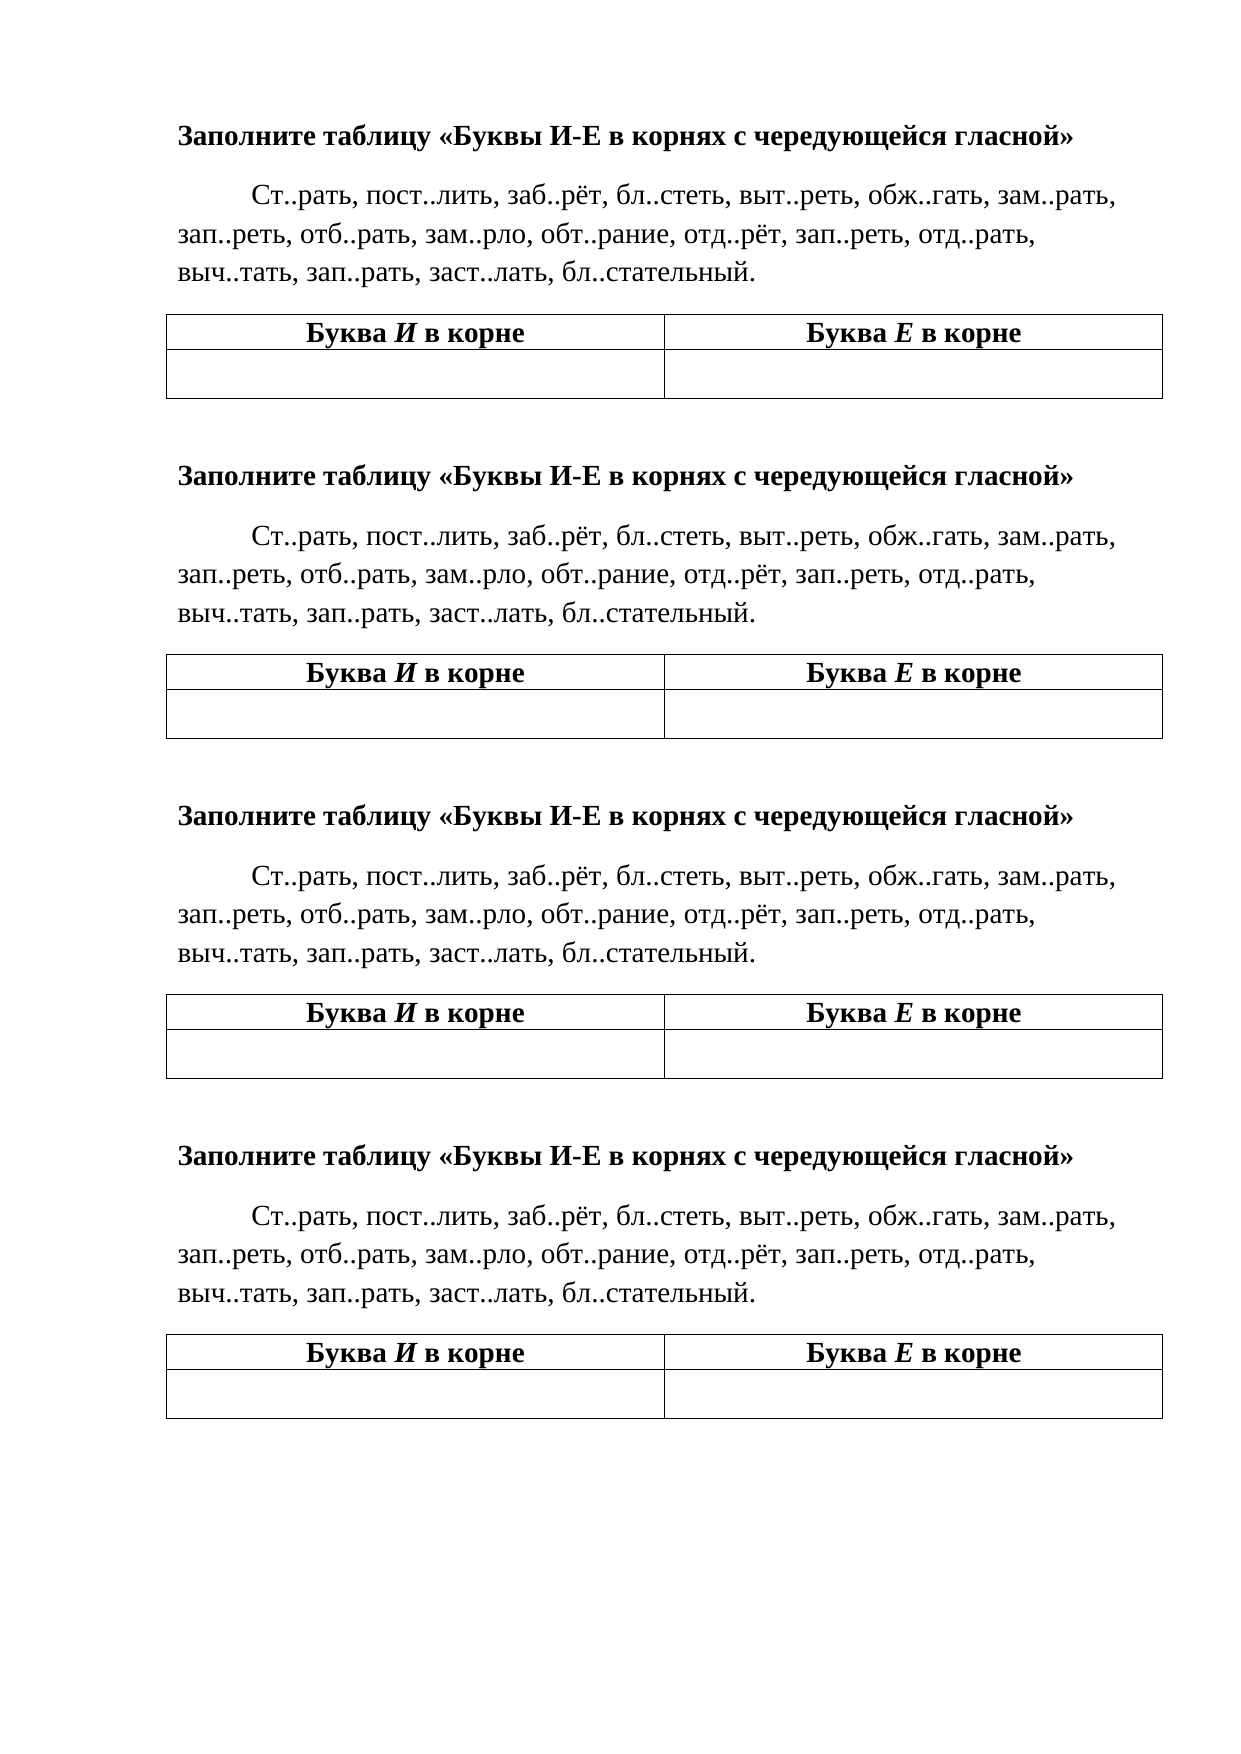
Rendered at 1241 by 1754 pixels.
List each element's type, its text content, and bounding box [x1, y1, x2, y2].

table_header Буква И в корне [167, 1335, 664, 1369]
table_cell [167, 350, 664, 398]
table_header Буква И в корне [167, 995, 664, 1029]
table_header Буква И в корне [167, 315, 664, 348]
text Ст..рать, пост..лить, заб..рёт, бл..стеть, выт..реть, обж..гать, зам..рать, зап..реть, отб..рать, зам..рло, обт..рание, отд..рёт, зап..реть, отд..рать, выч..тать, зап..рать, заст..лать, бл..стательный. [177, 858, 1152, 968]
text Заполните таблицу «Буквы И-Е в корнях с чередующейся гласной» [177, 118, 1152, 152]
text Заполните таблицу «Буквы И-Е в корнях с чередующейся гласной» [177, 798, 1152, 832]
text Ст..рать, пост..лить, заб..рёт, бл..стеть, выт..реть, обж..гать, зам..рать, зап..реть, отб..рать, зам..рло, обт..рание, отд..рёт, зап..реть, отд..рать, выч..тать, зап..рать, заст..лать, бл..стательный. [177, 518, 1152, 628]
table_cell [167, 690, 664, 738]
text Ст..рать, пост..лить, заб..рёт, бл..стеть, выт..реть, обж..гать, зам..рать, зап..реть, отб..рать, зам..рло, обт..рание, отд..рёт, зап..реть, отд..рать, выч..тать, зап..рать, заст..лать, бл..стательный. [177, 177, 1152, 288]
table_header Буква И в корне [167, 655, 664, 689]
table_header Буква Е в корне [665, 315, 1162, 348]
table_cell [167, 1030, 664, 1078]
table_header Буква Е в корне [665, 995, 1162, 1029]
table_cell [665, 1370, 1162, 1418]
table_header Буква Е в корне [665, 1335, 1162, 1369]
table_header Буква Е в корне [665, 655, 1162, 689]
text Заполните таблицу «Буквы И-Е в корнях с чередующейся гласной» [177, 1138, 1152, 1172]
table_cell [167, 1370, 664, 1418]
text Ст..рать, пост..лить, заб..рёт, бл..стеть, выт..реть, обж..гать, зам..рать, зап..реть, отб..рать, зам..рло, обт..рание, отд..рёт, зап..реть, отд..рать, выч..тать, зап..рать, заст..лать, бл..стательный. [177, 1198, 1152, 1308]
table_cell [665, 350, 1162, 398]
table_cell [665, 1030, 1162, 1078]
table_cell [665, 690, 1162, 738]
text Заполните таблицу «Буквы И-Е в корнях с чередующейся гласной» [177, 458, 1152, 492]
